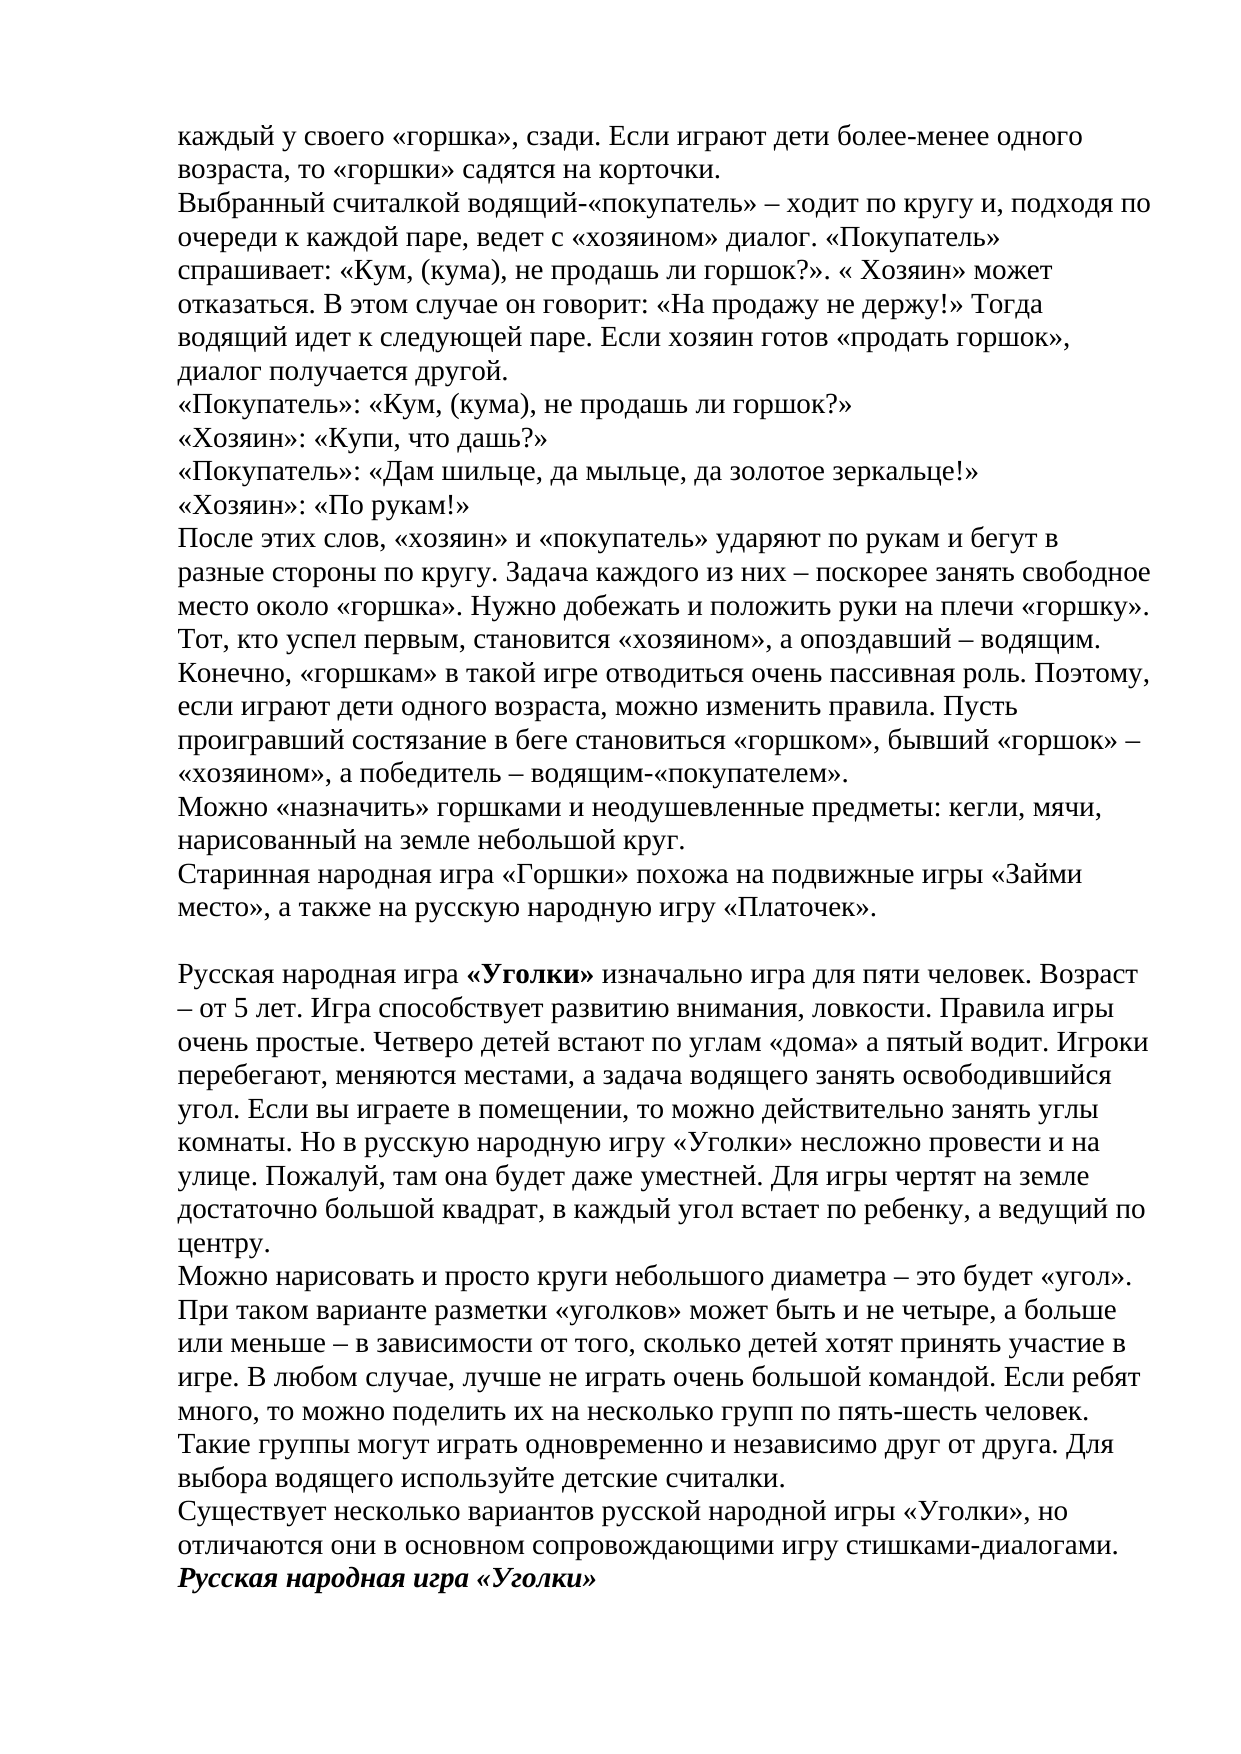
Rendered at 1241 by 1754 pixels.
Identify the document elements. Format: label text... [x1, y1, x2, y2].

text «Покупатель»: «Дам шильце, да мыльце, да золотое зеркальце!» [177, 453, 1152, 487]
text Выбранный считалкой водящий-«покупатель» – ходит по кругу и, подходя по очереди к каждой паре, ведет с «хозяином» диалог. «Покупатель» спрашивает: «Кум, (кума), не продашь ли горшок?». « Хозяин» может отказаться. В этом случае он говорит: «На продажу не держу!» Тогда водящий идет к следующей паре. Если хозяин готов «продать горшок», диалог получается другой. [177, 185, 1152, 386]
text Русская народная игра «Уголки» изначально игра для пяти человек. Возраст – от 5 лет. Игра способствует развитию внимания, ловкости. Правила игры очень простые. Четверо детей встают по углам «дома» а пятый водит. Игроки перебегают, меняются местами, а задача водящего занять освободившийся угол. Если вы играете в помещении, то можно действительно занять углы комнаты. Но в русскую народную игру «Уголки» несложно провести и на улице. Пожалуй, там она будет даже уместней. Для игры чертят на земле достаточно большой квадрат, в каждый угол встает по ребенку, а ведущий по центру. Можно нарисовать и просто круги небольшого диаметра – это будет «угол». При таком варианте разметки «уголков» может быть и не четыре, а больше или меньше – в зависимости от того, сколько детей хотят принять участие в игре. В любом случае, лучше не играть очень большой командой. Если ребят много, то можно поделить их на несколько групп по пять-шесть человек. Такие группы могут играть одновременно и независимо друг от друга. Для выбора водящего используйте детские считалки. Существует несколько вариантов русской народной игры «Уголки», но отличаются они в основном сопровождающими игру стишками-диалогами. [177, 957, 1152, 1560]
text Русская народная игра «Уголки» [177, 1560, 1152, 1594]
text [177, 118, 1152, 185]
text «Хозяин»: «По рукам!» [177, 487, 1152, 521]
text Старинная народная игра «Горшки» похожа на подвижные игры «Займи место», а также на русскую народную игру «Платочек». [177, 856, 1152, 923]
text «Хозяин»: «Купи, что дашь?» [177, 420, 1152, 453]
text После этих слов, «хозяин» и «покупатель» ударяют по рукам и бегут в разные стороны по кругу. Задача каждого из них – поскорее занять свободное место около «горшка». Нужно добежать и положить руки на плечи «горшку». Тот, кто успел первым, становится «хозяином», а опоздавший – водящим. [177, 521, 1152, 655]
text Можно «назначить» горшками и неодушевленные предметы: кегли, мячи, нарисованный на земле небольшой круг. [177, 789, 1152, 856]
text Конечно, «горшкам» в такой игре отводиться очень пассивная роль. Поэтому, если играют дети одного возраста, можно изменить правила. Пусть проигравший состязание в беге становиться «горшком», бывший «горшок» – «хозяином», а победитель – водящим-«покупателем». [177, 655, 1152, 789]
text «Покупатель»: «Кум, (кума), не продашь ли горшок?» [177, 386, 1152, 420]
